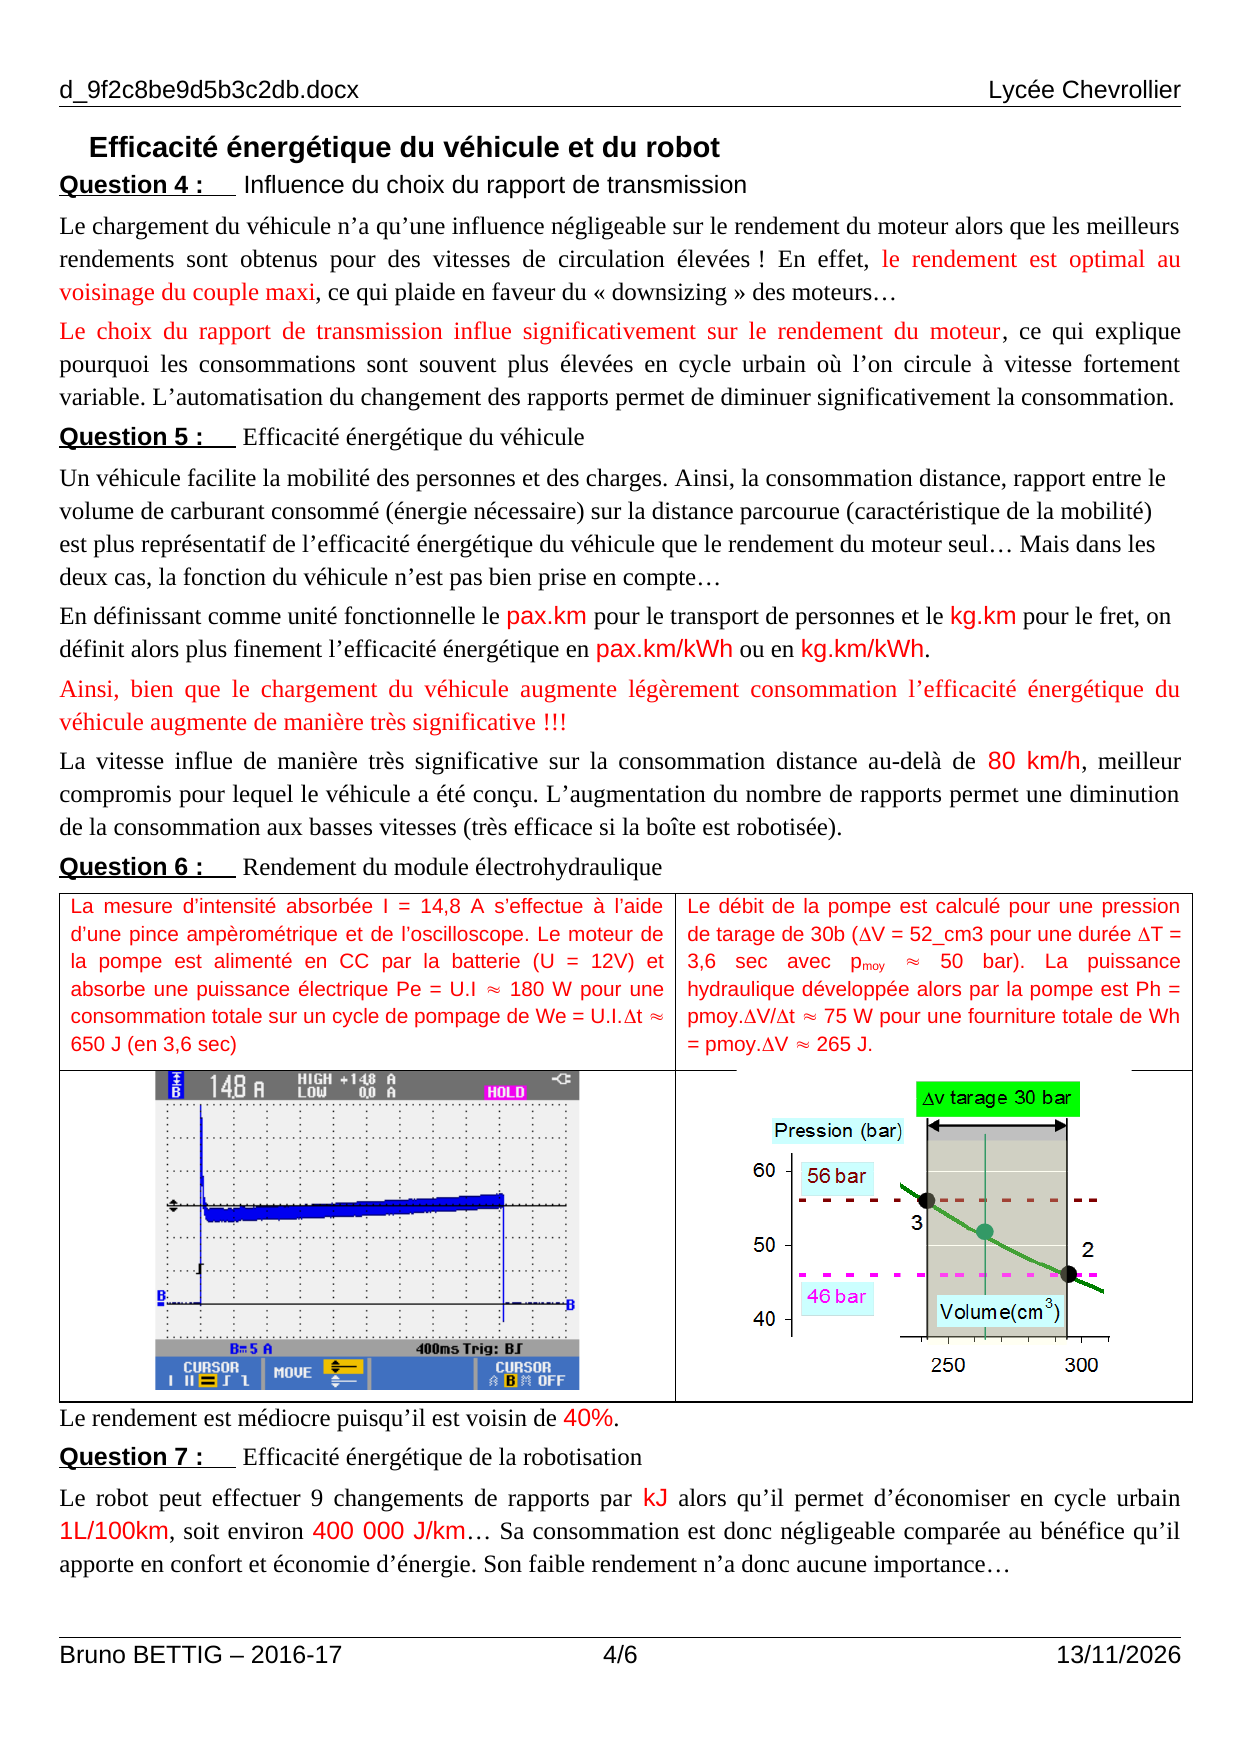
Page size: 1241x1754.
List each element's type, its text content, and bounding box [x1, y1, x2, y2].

text Un véhicule facilite la mobilité des personnes et des charges. Ainsi, la consommation distance, rapport entre le volume de carburant consommé (énergie nécessaire) sur la distance parcourue (caractéristique de la mobilité) est plus représentatif de l’efficacité énergétique du véhicule que le rendement du moteur seul… Mais dans les deux cas, la fonction du véhicule n’est pas bien prise en compte… [59, 463, 1181, 591]
text En définissant comme unité fonctionnelle le pax.km pour le transport de personnes et le kg.km pour le fret, on définit alors plus finement l’efficacité énergétique en pax.km/kWh ou en kg.km/kWh. [59, 601, 1181, 663]
table_header La mesure d’intensité absorbée I = 14,8 A s’effectue à l’aide d’une pince ampèrométrique et de l’oscilloscope. Le moteur de la pompe est alimenté en CC par la batterie (U = 12V) et absorbe une puissance électrique Pe = U.I 180 W pour une consommation totale sur un cycle de pompage de We = U.I.t 650 J (en 3,6 sec) [60, 894, 675, 1069]
text Le choix du rapport de transmission influe significativement sur le rendement du moteur, ce qui explique pourquoi les consommations sont souvent plus élevées en cycle urbain où l’on circule à vitesse fortement variable. L’automatisation du changement des rapports permet de diminuer significativement la consommation. [59, 316, 1181, 411]
text Efficacité énergétique de la robotisation [59, 1442, 1181, 1471]
picture [736, 1070, 1132, 1391]
text La vitesse influe de manière très significative sur la consommation distance au-delà de 80 km/h, meilleur compromis pour lequel le véhicule a été conçu. L’augmentation du nombre de rapports permet une diminution de la consommation aux basses vitesses (très efficace si la boîte est robotisée). [59, 746, 1181, 841]
table_header Le débit de la pompe est calculé pour une pression de tarage de 30b (V = 52_cm3 pour une durée T = 3,6 sec avec pmoy 50 bar). La puissance hydraulique développée alors par la pompe est Ph = pmoy.V/t 75 W pour une fourniture totale de Wh = pmoy.V 265 J. [676, 894, 1192, 1069]
text Le rendement est médiocre puisqu’il est voisin de 40%. [59, 1403, 1181, 1431]
text Ainsi, bien que le chargement du véhicule augmente légèrement consommation l’efficacité énergétique du véhicule augmente de manière très significative !!! [59, 674, 1181, 736]
table_cell [60, 1071, 675, 1401]
text Le chargement du véhicule n’a qu’une influence négligeable sur le rendement du moteur alors que les meilleurs rendements sont obtenus pour des vitesses de circulation élevées ! En effet, le rendement est optimal au voisinage du couple maxi, ce qui plaide en faveur du « downsizing » des moteurs… [59, 211, 1181, 306]
subtitle Efficacité énergétique du véhicule et du robot [89, 130, 1181, 163]
table_cell [676, 1071, 1192, 1401]
text Le robot peut effectuer 9 changements de rapports par kJ alors qu’il permet d’économiser en cycle urbain 1L/100km, soit environ 400 000 J/km… Sa consommation est donc négligeable comparée au bénéfice qu’il apporte en confort et économie d’énergie. Son faible rendement n’a donc aucune importance… [59, 1483, 1181, 1578]
text Efficacité énergétique du véhicule [59, 422, 1181, 450]
picture [155, 1071, 580, 1390]
text Rendement du module électrohydraulique [59, 851, 1181, 880]
text Influence du choix du rapport de transmission [59, 170, 1181, 198]
